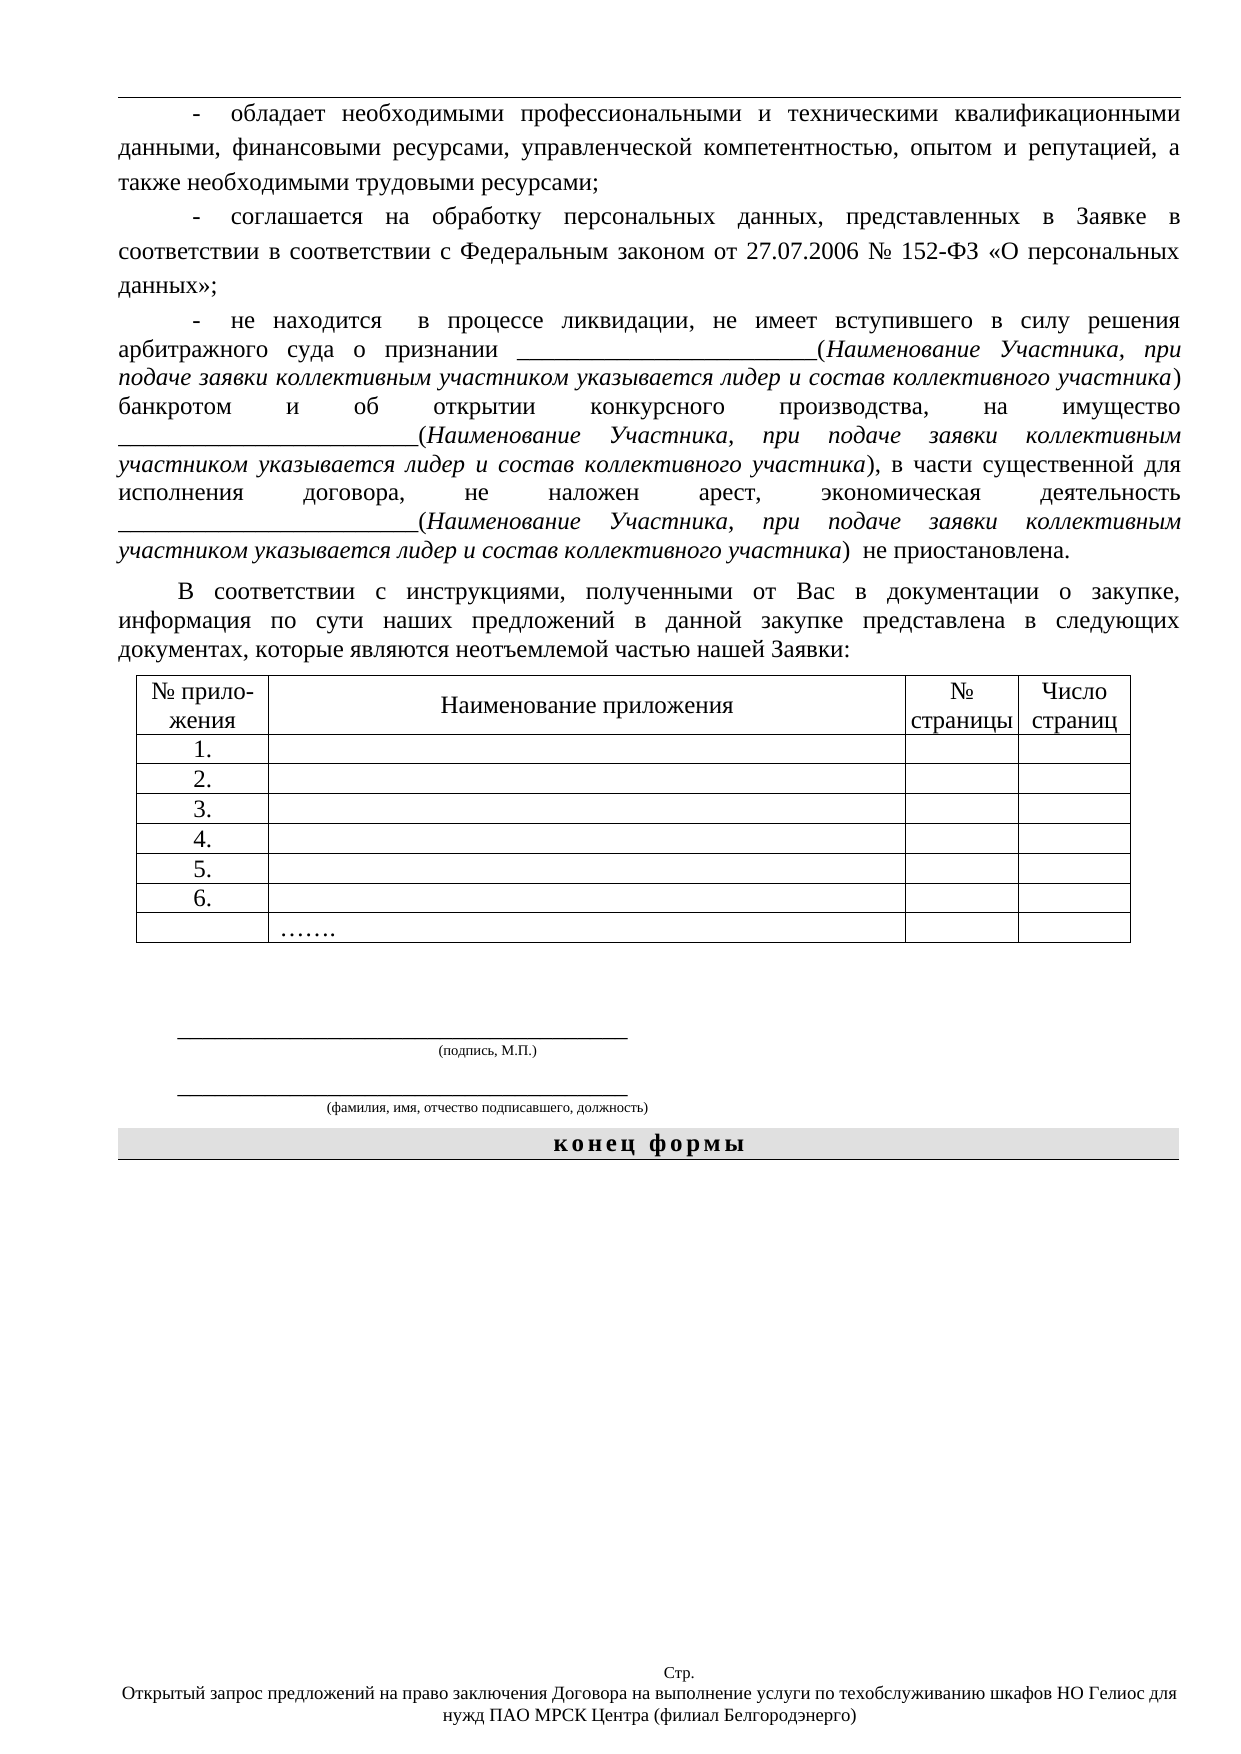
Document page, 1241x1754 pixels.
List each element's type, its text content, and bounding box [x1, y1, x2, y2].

table_cell [1019, 794, 1130, 823]
table_header Число страниц [1019, 676, 1130, 733]
table_cell 4. [137, 824, 268, 853]
table_cell 2. [137, 764, 268, 793]
text ____________________________________ [118, 1071, 1181, 1099]
table_cell [1019, 854, 1130, 882]
table_cell [1019, 913, 1130, 942]
table_cell [269, 824, 905, 853]
text конец формы [118, 1128, 1179, 1159]
table_cell [906, 794, 1018, 823]
table_cell 6. [137, 884, 268, 912]
table_cell [906, 824, 1018, 853]
table_cell [1019, 884, 1130, 912]
table_cell [269, 884, 905, 912]
table_cell [906, 764, 1018, 793]
table_cell [269, 764, 905, 793]
table_cell [269, 794, 905, 823]
text (фамилия, имя, отчество подписавшего, должность) [118, 1099, 797, 1128]
table_cell [269, 854, 905, 882]
list соглашается на обработку персональных данных, представленных в Заявке в соответствии в соответствии с Федеральным законом от 27.07.2006 № 152-ФЗ «О персональных данных»; [118, 201, 1181, 299]
table_cell [137, 913, 268, 942]
table_cell [906, 913, 1018, 942]
list не находится в процессе ликвидации, не имеет вступившего в силу решения арбитражного суда о признании ________________________(Наименование Участника, при подаче заявки коллективным участником указывается лидер и состав коллективного участника) банкротом и об открытии конкурсного производства, на имущество ________________________(Наименование Участника, при подаче заявки коллективным участником указывается лидер и состав коллективного участника), в части существенной для исполнения договора, не наложен арест, экономическая деятельность ________________________(Наименование Участника, при подаче заявки коллективным участником указывается лидер и состав коллективного участника) не приостановлена. [118, 305, 1181, 564]
list обладает необходимыми профессиональными и техническими квалификационными данными, финансовыми ресурсами, управленческой компетентностью, опытом и репутацией, а также необходимыми трудовыми ресурсами; [118, 98, 1181, 196]
text В соответствии с инструкциями, полученными от Вас в документации о закупке, информация по сути наших предложений в данной закупке представлена в следующих документах, которые являются неотъемлемой частью нашей Заявки: [118, 576, 1181, 662]
table_cell [1019, 735, 1130, 763]
table_header № страницы [906, 676, 1018, 733]
text ____________________________________ [118, 1013, 1181, 1042]
table_cell 1. [137, 735, 268, 763]
table_cell [269, 735, 905, 763]
table_cell [906, 735, 1018, 763]
table_cell [1019, 764, 1130, 793]
table_cell ……. [269, 913, 905, 942]
table_cell [906, 884, 1018, 912]
table_header Наименование приложения [269, 676, 905, 733]
table_header № прило-жения [137, 676, 268, 733]
text (подпись, М.П.) [118, 1042, 797, 1071]
table_cell [906, 854, 1018, 882]
table_cell 3. [137, 794, 268, 823]
table_cell 5. [137, 854, 268, 882]
table_cell [1019, 824, 1130, 853]
